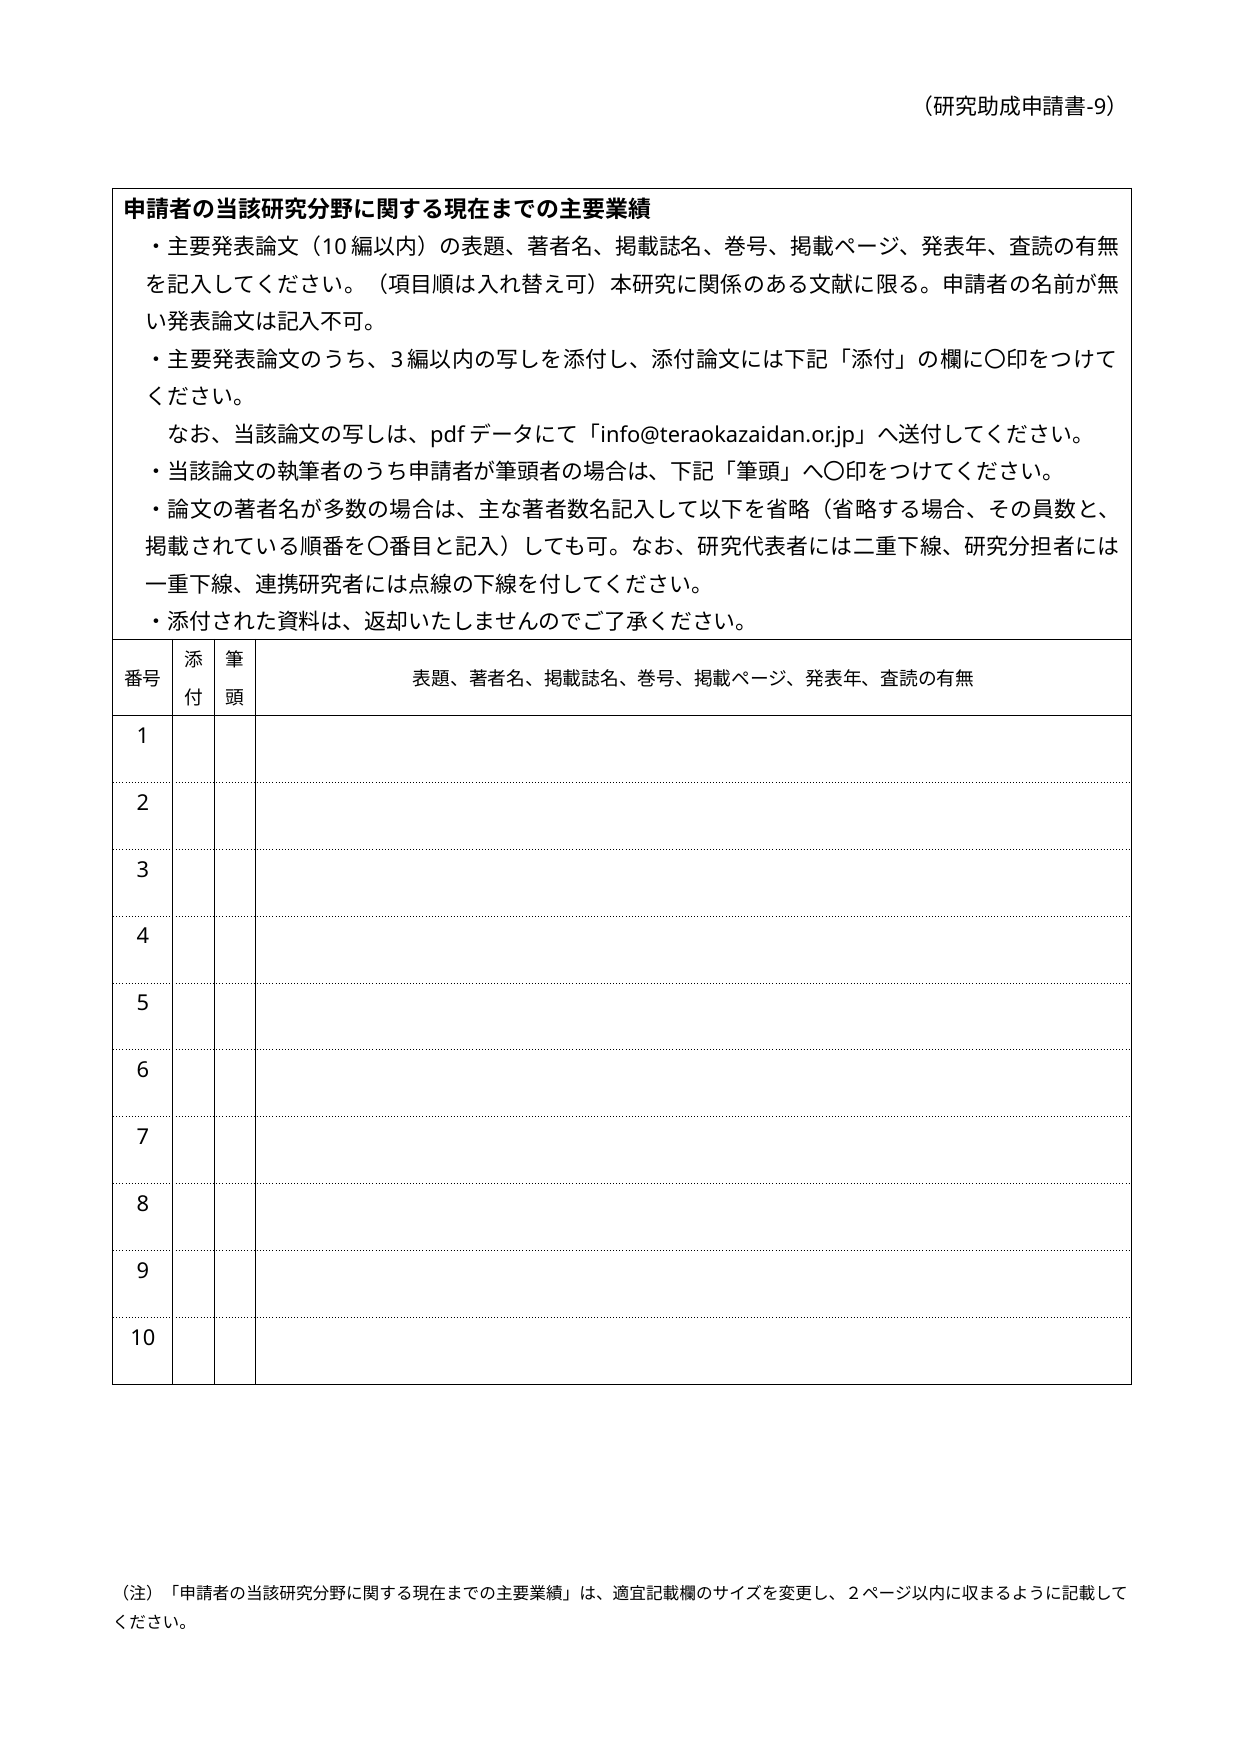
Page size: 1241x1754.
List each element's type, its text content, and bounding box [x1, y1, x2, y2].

table_cell [215, 1116, 255, 1183]
table_cell [256, 1250, 1131, 1317]
table_cell 6 [113, 1049, 172, 1116]
table_cell 2 [113, 782, 172, 849]
table_cell 筆頭 [215, 640, 255, 715]
table_cell 表題、著者名、掲載誌名、巻号、掲載ページ、発表年、査読の有無 [256, 640, 1131, 715]
table_cell [173, 1250, 214, 1317]
table_cell [215, 916, 255, 982]
table_cell [256, 1317, 1131, 1384]
table_cell 4 [113, 916, 172, 982]
table_cell [215, 983, 255, 1049]
table_cell [173, 983, 214, 1049]
table_cell 8 [113, 1183, 172, 1250]
table_cell 番号 [113, 640, 172, 715]
table_cell 5 [113, 983, 172, 1049]
table_cell [173, 716, 214, 782]
table_cell [256, 983, 1131, 1049]
table_header 申請者の当該研究分野に関する現在までの主要業績 ・主要発表論文（10編以内）の表題、著者名、掲載誌名、巻号、掲載ページ、発表年、査読の有無を記入してください。（項目順は入れ替え可）本研究に関係のある文献に限る。申請者の名前が無い発表論文は記入不可。 ・主要発表論文のうち、3編以内の写しを添付し、添付論文には下記「添付」の欄に〇印をつけてください。 なお、当該論文の写しは、pdfデータにて「info@teraokazaidan.or.jp」へ送付してください。 ・当該論文の執筆者のうち申請者が筆頭者の場合は、下記「筆頭」へ〇印をつけてください。 ・論文の著者名が多数の場合は、主な著者数名記入して以下を省略（省略する場合、その員数と、掲載されている順番を〇番目と記入）しても可。なお、研究代表者には二重下線、研究分担者には一重下線、連携研究者には点線の下線を付してください。 ・添付された資料は、返却いたしませんのでご了承ください。 [113, 189, 1131, 639]
table_cell [215, 1049, 255, 1116]
table_cell [173, 1183, 214, 1250]
table_cell [173, 1049, 214, 1116]
table_cell [256, 716, 1131, 782]
table_cell [256, 916, 1131, 982]
table_cell [256, 849, 1131, 916]
table_cell [256, 782, 1131, 849]
table_cell 10 [113, 1317, 172, 1384]
table_cell [215, 716, 255, 782]
table_cell [173, 849, 214, 916]
table_cell 3 [113, 849, 172, 916]
table_cell [256, 1116, 1131, 1183]
table_cell [256, 1183, 1131, 1250]
table_cell [215, 1183, 255, 1250]
table_cell [173, 1116, 214, 1183]
table_cell [215, 1317, 255, 1384]
table_cell [173, 782, 214, 849]
table_cell [256, 1049, 1131, 1116]
table_cell [215, 782, 255, 849]
table_cell [215, 849, 255, 916]
table_cell 添付 [173, 640, 214, 715]
table_cell 7 [113, 1116, 172, 1183]
table_cell [173, 1317, 214, 1384]
table_cell 1 [113, 716, 172, 782]
table_cell 9 [113, 1250, 172, 1317]
table_cell [215, 1250, 255, 1317]
table_cell [173, 916, 214, 982]
